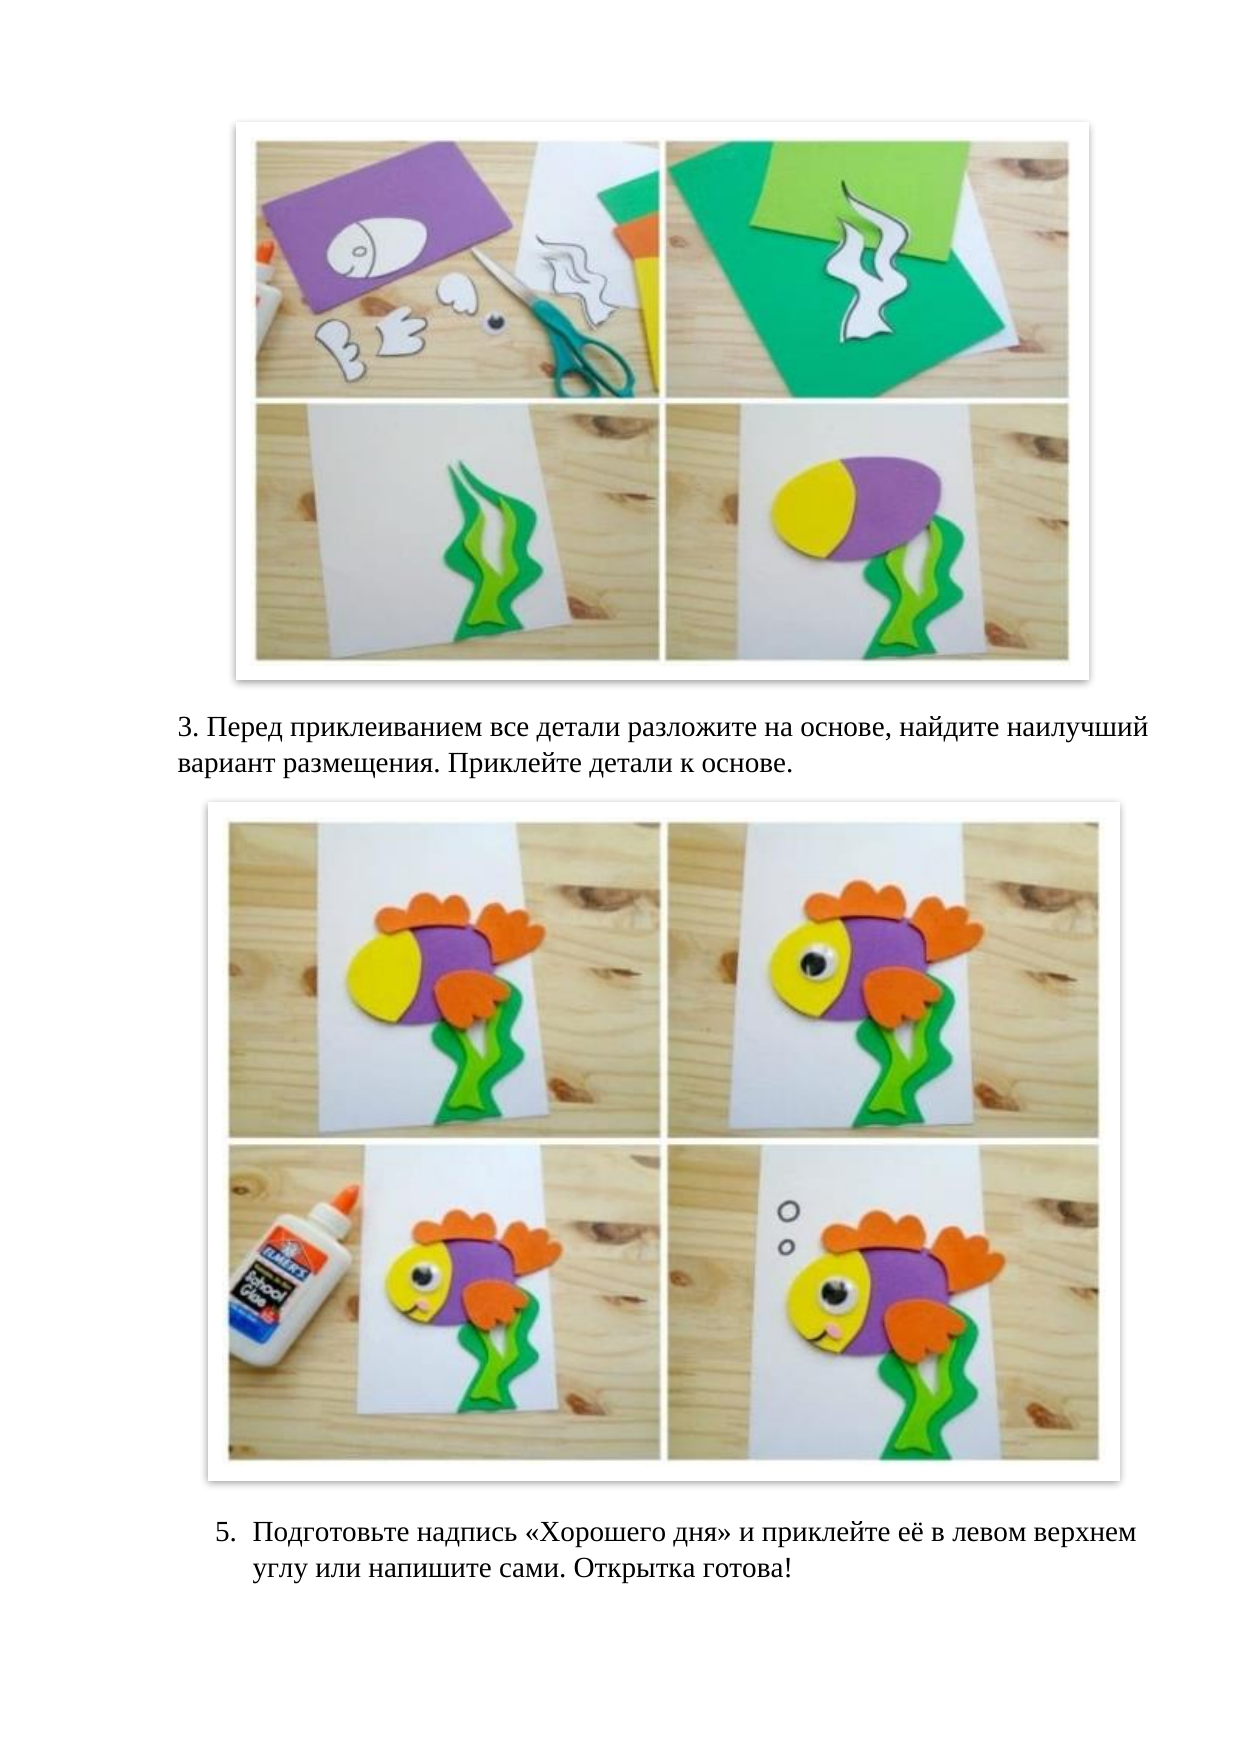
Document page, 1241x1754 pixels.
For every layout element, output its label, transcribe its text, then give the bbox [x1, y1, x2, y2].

picture [250, 137, 1074, 666]
picture [222, 817, 1106, 1467]
text 3. Перед приклеиванием все детали разложите на основе, найдите наилучший вариант размещения. Приклейте детали к основе. [177, 709, 1152, 779]
list Подготовьте надпись «Хорошего дня» и приклейте её в левом верхнем углу или напишите сами. Открытка готова! [215, 1514, 1152, 1583]
